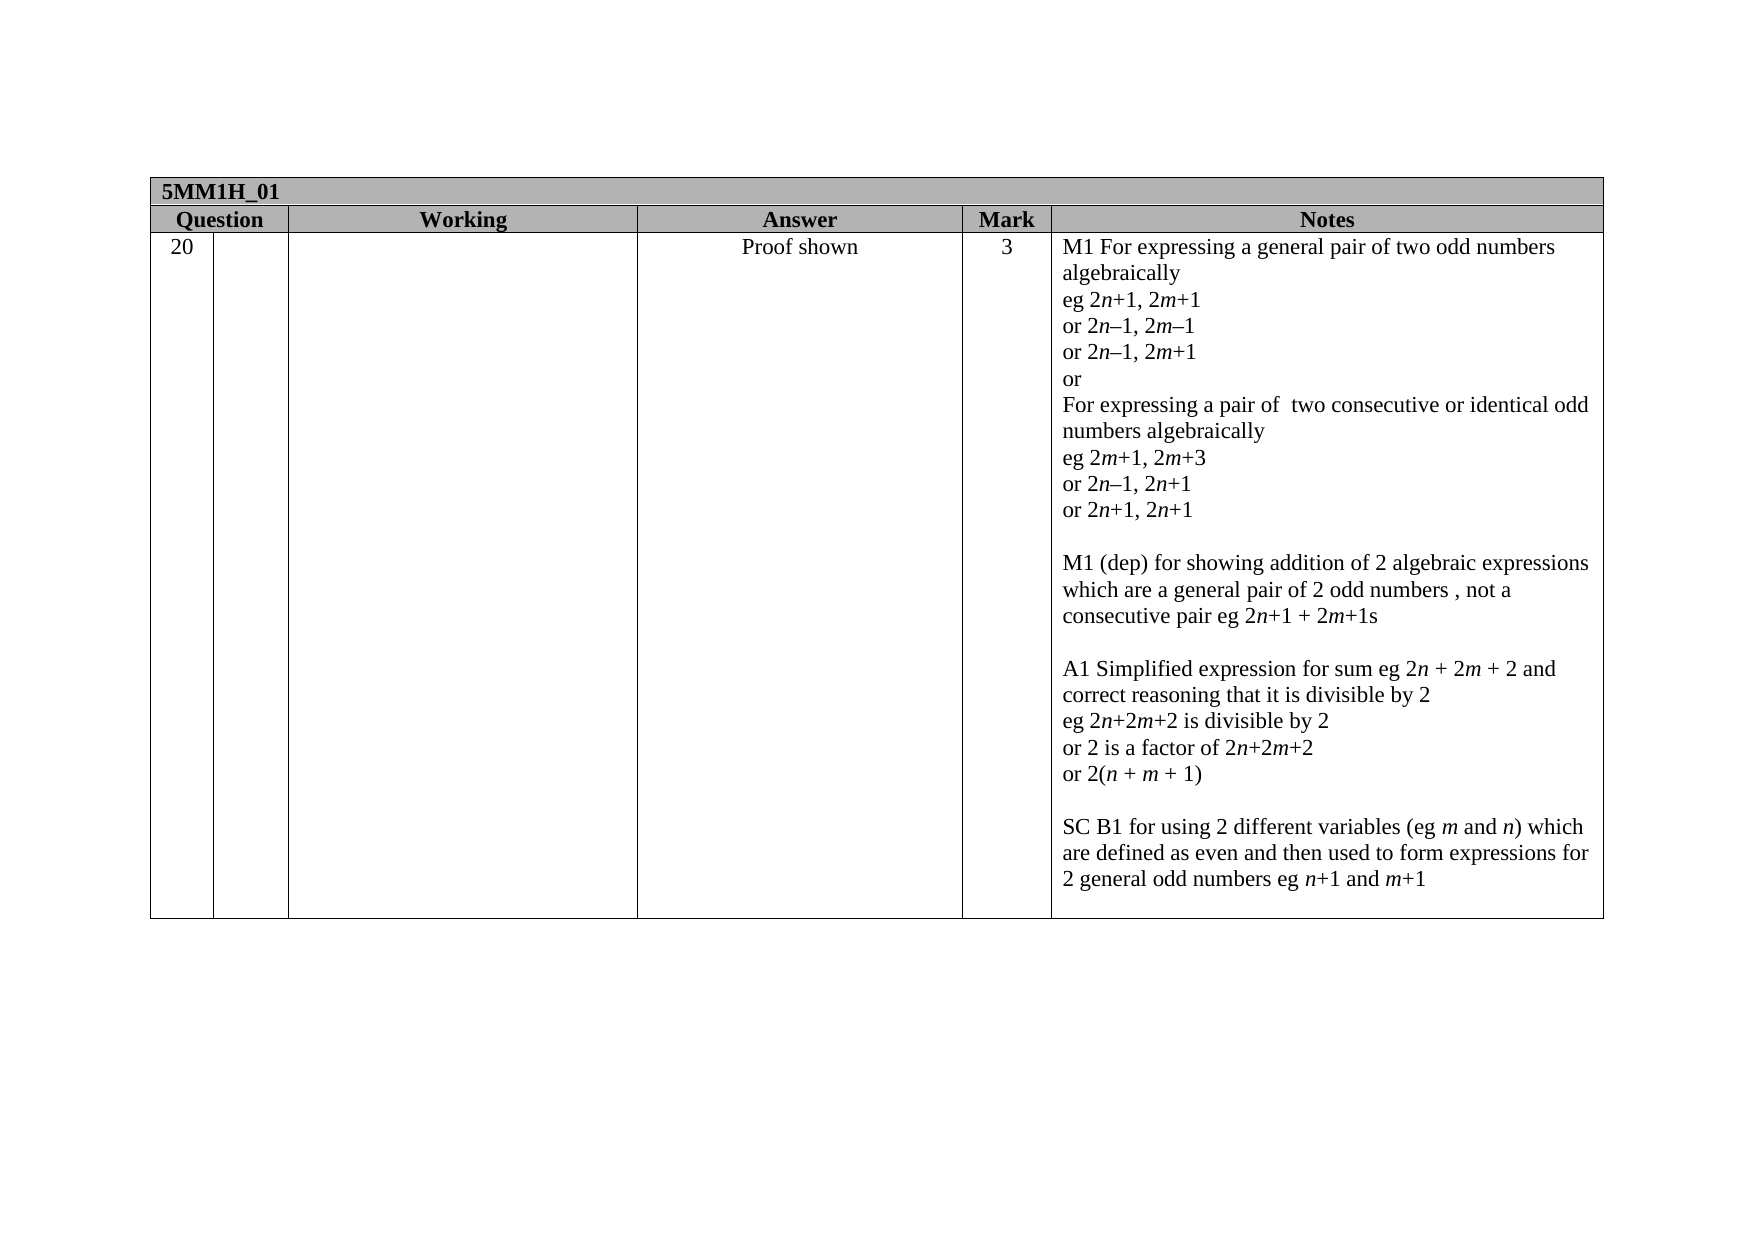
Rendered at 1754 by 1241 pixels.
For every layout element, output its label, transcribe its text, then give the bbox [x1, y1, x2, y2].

table_cell Working [289, 206, 637, 232]
table_cell Proof shown [638, 233, 962, 918]
table_cell [289, 233, 637, 918]
table_cell Mark [963, 206, 1051, 232]
table_header 5MM1H_01 [151, 178, 1603, 204]
table_cell [214, 233, 288, 918]
table_cell Question [151, 206, 288, 232]
table_cell Notes [1052, 206, 1603, 232]
table_cell 3 [963, 233, 1051, 918]
table_cell Answer [638, 206, 962, 232]
table_cell 20 [151, 233, 213, 918]
table_cell M1 For expressing a general pair of two odd numbers algebraically eg 2n+1, 2m+1 or 2n–1, 2m–1 or 2n–1, 2m+1 or For expressing a pair of two consecutive or identical odd numbers algebraically eg 2m+1, 2m+3 or 2n–1, 2n+1 or 2n+1, 2n+1 M1 (dep) for showing addition of 2 algebraic expressions which are a general pair of 2 odd numbers , not a consecutive pair eg 2n+1 + 2m+1s A1 Simplified expression for sum eg 2n + 2m + 2 and correct reasoning that it is divisible by 2 eg 2n+2m+2 is divisible by 2 or 2 is a factor of 2n+2m+2 or 2(n + m + 1) SC B1 for using 2 different variables (eg m and n) which are defined as even and then used to form expressions for 2 general odd numbers eg n+1 and m+1 [1052, 233, 1603, 918]
